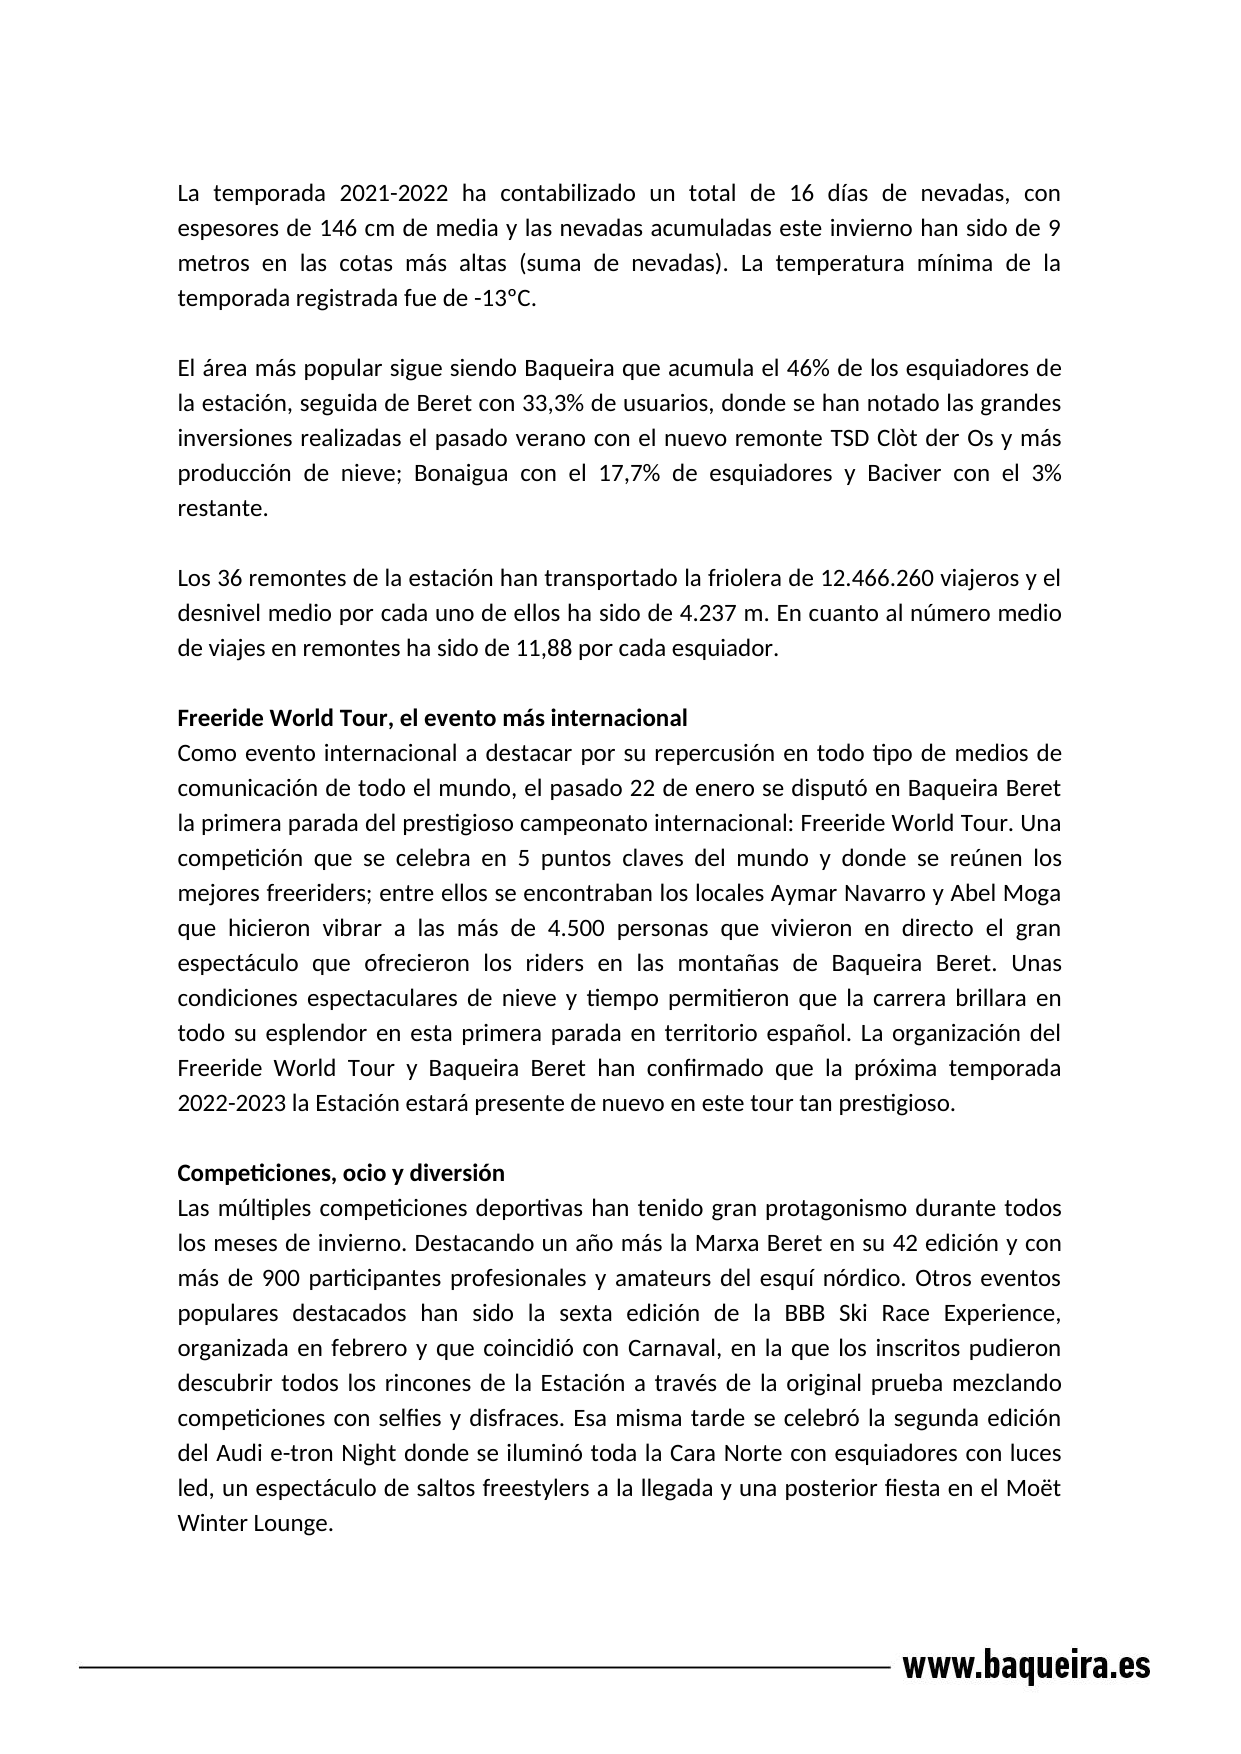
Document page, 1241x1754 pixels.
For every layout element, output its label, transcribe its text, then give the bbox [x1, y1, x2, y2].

text Competiciones, ocio y diversión [177, 1157, 1063, 1188]
text Las múltiples competiciones deportivas han tenido gran protagonismo durante todos los meses de invierno. Destacando un año más la Marxa Beret en su 42 edición y con más de 900 participantes profesionales y amateurs del esquí nórdico. Otros eventos populares destacados han sido la sexta edición de la BBB Ski Race Experience, organizada en febrero y que coincidió con Carnaval, en la que los inscritos pudieron descubrir todos los rincones de la Estación a través de la original prueba mezclando competiciones con selfies y disfraces. Esa misma tarde se celebró la segunda edición del Audi e-tron Night donde se iluminó toda la Cara Norte con esquiadores con luces led, un espectáculo de saltos freestylers a la llegada y una posterior fiesta en el Moët Winter Lounge. [177, 1192, 1063, 1538]
text El área más popular sigue siendo Baqueira que acumula el 46% de los esquiadores de la estación, seguida de Beret con 33,3% de usuarios, donde se han notado las grandes inversiones realizadas el pasado verano con el nuevo remonte TSD Clòt der Os y más producción de nieve; Bonaigua con el 17,7% de esquiadores y Baciver con el 3% restante. [177, 352, 1063, 523]
picture [4, 1637, 1237, 1752]
text Los 36 remontes de la estación han transportado la friolera de 12.466.260 viajeros y el desnivel medio por cada uno de ellos ha sido de 4.237 m. En cuanto al número medio de viajes en remontes ha sido de 11,88 por cada esquiador. [177, 562, 1063, 663]
text Freeride World Tour, el evento más internacional [177, 702, 1063, 733]
text La temporada 2021-2022 ha contabilizado un total de 16 días de nevadas, con espesores de 146 cm de media y las nevadas acumuladas este invierno han sido de 9 metros en las cotas más altas (suma de nevadas). La temperatura mínima de la temporada registrada fue de -13ºC. [177, 177, 1063, 313]
text Como evento internacional a destacar por su repercusión en todo tipo de medios de comunicación de todo el mundo, el pasado 22 de enero se disputó en Baqueira Beret la primera parada del prestigioso campeonato internacional: Freeride World Tour. Una competición que se celebra en 5 puntos claves del mundo y donde se reúnen los mejores freeriders; entre ellos se encontraban los locales Aymar Navarro y Abel Moga que hicieron vibrar a las más de 4.500 personas que vivieron en directo el gran espectáculo que ofrecieron los riders en las montañas de Baqueira Beret. Unas condiciones espectaculares de nieve y tiempo permitieron que la carrera brillara en todo su esplendor en esta primera parada en territorio español. La organización del Freeride World Tour y Baqueira Beret han confirmado que la próxima temporada 2022-2023 la Estación estará presente de nuevo en este tour tan prestigioso. [177, 737, 1063, 1118]
